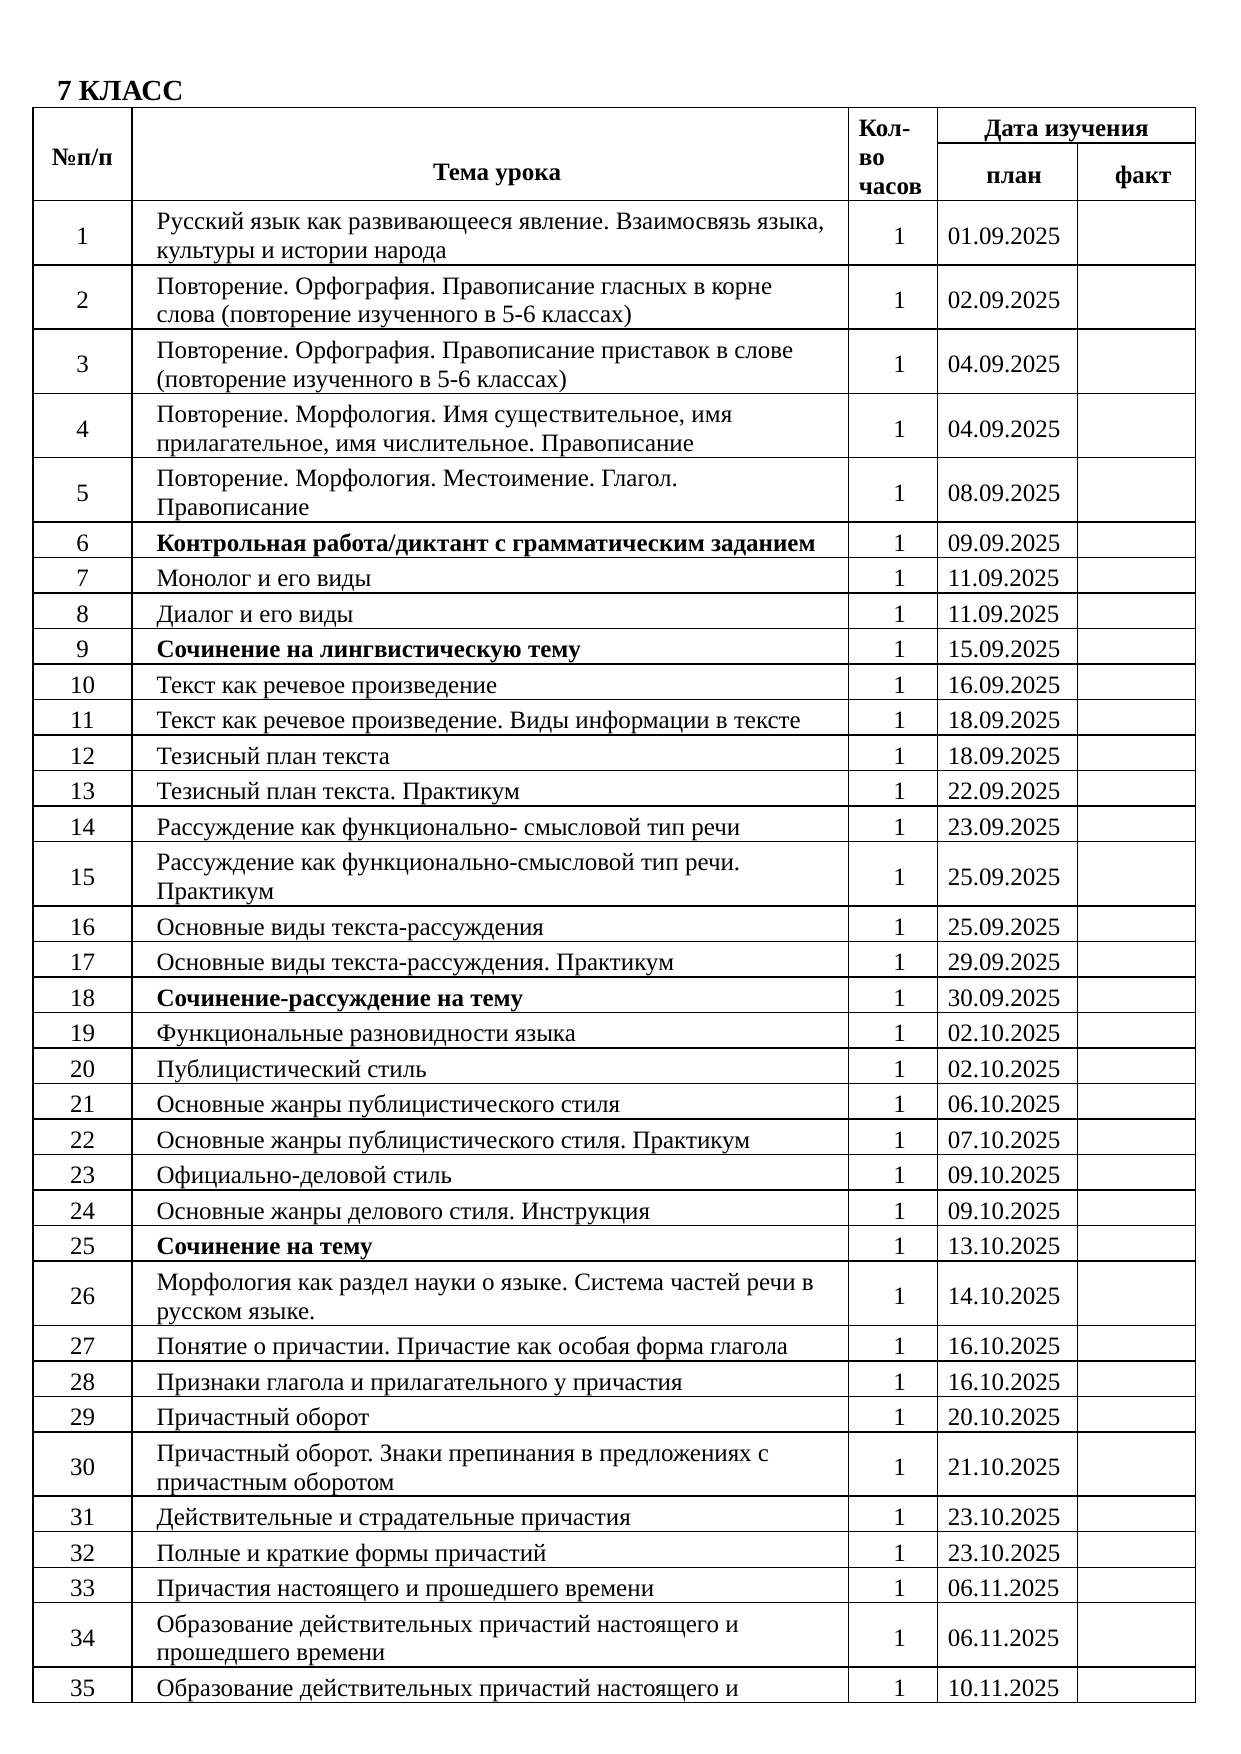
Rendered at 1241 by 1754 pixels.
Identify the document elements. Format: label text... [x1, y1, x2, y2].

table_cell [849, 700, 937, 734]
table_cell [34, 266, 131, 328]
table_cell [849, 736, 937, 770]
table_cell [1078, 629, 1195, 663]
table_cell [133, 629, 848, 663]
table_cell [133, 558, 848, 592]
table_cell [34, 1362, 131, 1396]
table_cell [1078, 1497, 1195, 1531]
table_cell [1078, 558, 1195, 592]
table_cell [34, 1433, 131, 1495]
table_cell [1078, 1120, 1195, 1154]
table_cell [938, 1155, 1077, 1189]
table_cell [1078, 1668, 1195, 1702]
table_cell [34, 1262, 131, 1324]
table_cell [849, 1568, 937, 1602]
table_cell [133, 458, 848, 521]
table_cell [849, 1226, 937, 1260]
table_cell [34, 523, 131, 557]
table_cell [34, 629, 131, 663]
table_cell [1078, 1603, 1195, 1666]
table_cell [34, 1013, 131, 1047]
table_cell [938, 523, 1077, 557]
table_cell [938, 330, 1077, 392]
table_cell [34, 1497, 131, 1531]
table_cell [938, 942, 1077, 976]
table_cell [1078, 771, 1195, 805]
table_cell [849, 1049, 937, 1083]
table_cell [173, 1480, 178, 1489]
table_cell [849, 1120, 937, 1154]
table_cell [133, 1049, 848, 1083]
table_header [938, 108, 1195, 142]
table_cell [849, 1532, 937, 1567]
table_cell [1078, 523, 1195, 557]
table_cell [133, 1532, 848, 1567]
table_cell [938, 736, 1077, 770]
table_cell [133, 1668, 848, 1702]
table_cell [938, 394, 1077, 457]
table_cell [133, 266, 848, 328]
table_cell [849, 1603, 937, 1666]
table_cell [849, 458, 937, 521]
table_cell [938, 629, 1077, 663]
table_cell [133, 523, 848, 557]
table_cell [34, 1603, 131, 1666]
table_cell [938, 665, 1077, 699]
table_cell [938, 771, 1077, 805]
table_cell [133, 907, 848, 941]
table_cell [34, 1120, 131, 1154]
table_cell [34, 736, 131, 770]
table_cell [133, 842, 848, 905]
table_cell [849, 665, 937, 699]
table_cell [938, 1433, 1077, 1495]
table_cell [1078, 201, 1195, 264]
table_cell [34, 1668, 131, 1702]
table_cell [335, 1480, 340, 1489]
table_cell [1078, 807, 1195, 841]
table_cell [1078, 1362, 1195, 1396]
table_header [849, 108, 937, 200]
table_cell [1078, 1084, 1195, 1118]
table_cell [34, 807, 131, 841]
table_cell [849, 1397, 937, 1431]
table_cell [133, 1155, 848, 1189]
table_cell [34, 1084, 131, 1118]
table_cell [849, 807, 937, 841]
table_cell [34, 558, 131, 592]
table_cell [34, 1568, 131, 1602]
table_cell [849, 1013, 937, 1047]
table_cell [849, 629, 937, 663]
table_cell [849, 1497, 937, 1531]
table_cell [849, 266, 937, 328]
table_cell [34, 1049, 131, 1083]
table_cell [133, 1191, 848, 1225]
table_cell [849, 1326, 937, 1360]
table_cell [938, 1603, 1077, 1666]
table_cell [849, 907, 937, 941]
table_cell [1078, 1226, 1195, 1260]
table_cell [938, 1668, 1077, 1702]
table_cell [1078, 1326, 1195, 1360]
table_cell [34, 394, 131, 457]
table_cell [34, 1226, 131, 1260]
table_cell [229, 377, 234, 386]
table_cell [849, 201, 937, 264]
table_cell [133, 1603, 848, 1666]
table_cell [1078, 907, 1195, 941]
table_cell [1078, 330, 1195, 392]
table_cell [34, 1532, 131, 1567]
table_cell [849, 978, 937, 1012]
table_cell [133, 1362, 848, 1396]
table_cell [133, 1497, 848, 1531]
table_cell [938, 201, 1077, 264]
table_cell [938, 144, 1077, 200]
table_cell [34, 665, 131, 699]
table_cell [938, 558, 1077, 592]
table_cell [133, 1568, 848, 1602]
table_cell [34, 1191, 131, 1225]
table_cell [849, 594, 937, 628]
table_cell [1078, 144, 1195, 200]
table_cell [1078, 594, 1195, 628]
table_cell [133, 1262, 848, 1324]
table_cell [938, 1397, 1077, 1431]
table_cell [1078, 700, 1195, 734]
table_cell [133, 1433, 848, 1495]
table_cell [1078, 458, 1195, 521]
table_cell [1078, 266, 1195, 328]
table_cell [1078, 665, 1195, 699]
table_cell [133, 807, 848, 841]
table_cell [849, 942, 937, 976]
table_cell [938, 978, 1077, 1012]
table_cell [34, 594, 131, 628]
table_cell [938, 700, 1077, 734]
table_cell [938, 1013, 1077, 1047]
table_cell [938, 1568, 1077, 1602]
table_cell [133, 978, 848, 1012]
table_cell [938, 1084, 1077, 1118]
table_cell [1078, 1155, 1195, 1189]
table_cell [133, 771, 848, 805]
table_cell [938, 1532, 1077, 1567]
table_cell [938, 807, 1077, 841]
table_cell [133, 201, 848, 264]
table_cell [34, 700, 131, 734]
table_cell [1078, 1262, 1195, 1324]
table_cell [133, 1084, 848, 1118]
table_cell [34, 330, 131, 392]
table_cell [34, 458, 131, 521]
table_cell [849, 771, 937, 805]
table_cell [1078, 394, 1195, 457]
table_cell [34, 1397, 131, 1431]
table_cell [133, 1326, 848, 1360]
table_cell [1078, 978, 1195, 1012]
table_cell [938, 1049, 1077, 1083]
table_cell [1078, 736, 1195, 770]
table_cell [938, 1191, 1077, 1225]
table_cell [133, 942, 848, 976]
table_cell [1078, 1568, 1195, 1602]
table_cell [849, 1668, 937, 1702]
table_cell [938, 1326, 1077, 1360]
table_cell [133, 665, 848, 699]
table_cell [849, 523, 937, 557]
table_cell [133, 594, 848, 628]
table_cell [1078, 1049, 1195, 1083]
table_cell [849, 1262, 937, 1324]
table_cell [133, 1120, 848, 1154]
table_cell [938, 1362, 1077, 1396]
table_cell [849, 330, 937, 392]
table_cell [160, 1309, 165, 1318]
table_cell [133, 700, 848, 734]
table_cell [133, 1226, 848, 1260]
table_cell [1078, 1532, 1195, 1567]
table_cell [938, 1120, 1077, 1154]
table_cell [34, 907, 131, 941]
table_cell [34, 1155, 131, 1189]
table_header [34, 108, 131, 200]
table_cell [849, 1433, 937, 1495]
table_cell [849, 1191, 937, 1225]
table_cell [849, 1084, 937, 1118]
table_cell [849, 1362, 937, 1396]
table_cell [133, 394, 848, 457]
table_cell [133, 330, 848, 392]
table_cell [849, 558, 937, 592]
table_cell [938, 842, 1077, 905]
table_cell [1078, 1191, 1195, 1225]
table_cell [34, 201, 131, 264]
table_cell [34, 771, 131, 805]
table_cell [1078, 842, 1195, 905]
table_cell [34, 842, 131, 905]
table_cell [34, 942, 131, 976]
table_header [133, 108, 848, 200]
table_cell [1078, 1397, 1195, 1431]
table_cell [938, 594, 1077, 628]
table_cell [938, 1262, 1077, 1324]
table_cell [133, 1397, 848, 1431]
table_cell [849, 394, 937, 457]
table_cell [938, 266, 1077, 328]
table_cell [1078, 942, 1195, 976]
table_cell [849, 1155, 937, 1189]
text 7 КЛАСС [57, 73, 1196, 107]
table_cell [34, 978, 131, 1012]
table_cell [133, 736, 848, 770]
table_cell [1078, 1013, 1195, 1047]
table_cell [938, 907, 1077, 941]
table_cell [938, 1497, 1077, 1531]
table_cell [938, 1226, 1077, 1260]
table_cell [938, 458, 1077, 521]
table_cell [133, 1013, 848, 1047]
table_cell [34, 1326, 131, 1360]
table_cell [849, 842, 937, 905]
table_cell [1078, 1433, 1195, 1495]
